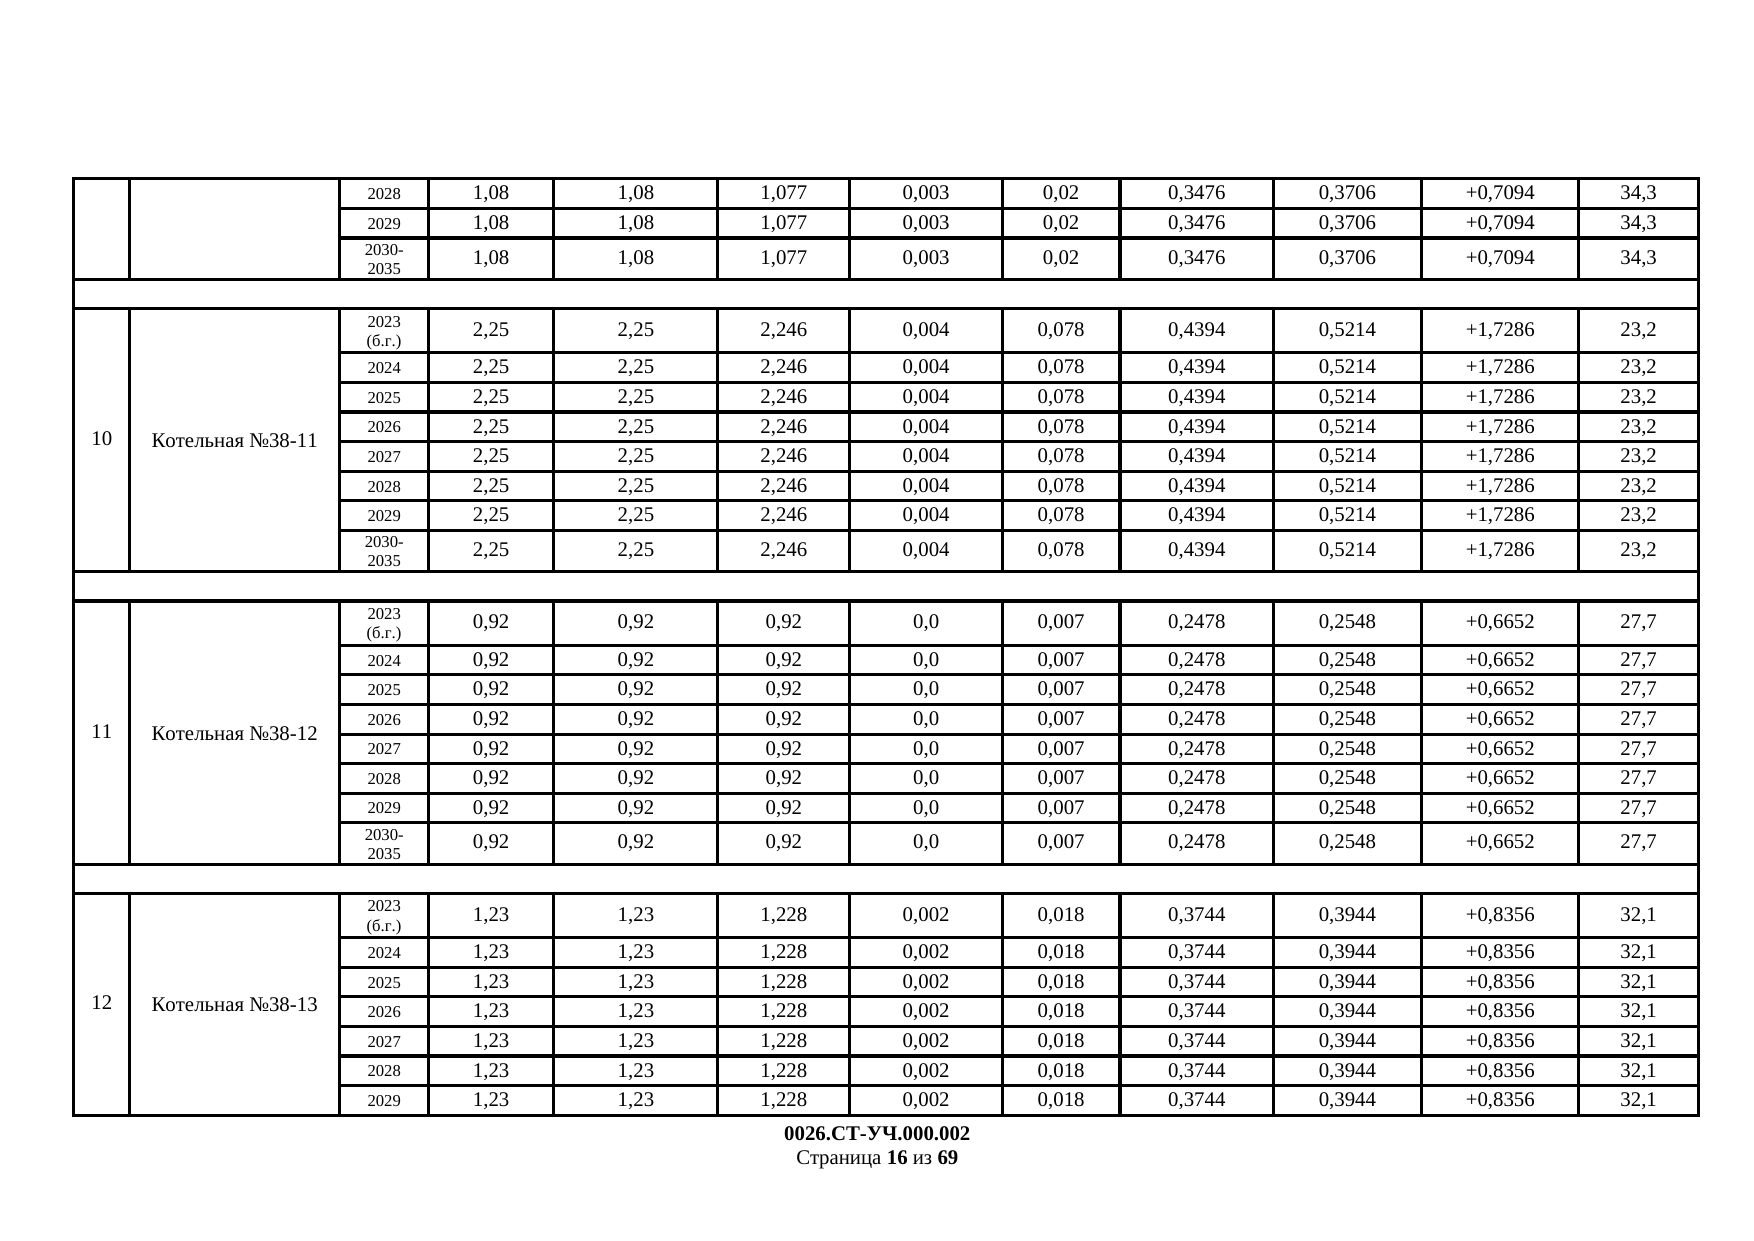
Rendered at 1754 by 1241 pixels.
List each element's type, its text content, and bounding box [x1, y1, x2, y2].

table_cell 2025 [341, 676, 427, 703]
table_cell 0,2548 [1275, 676, 1420, 703]
table_cell 0,5214 [1275, 384, 1420, 410]
table_cell 1,23 [555, 969, 716, 995]
table_cell 2028 [341, 473, 427, 499]
table_cell 0,004 [851, 473, 1001, 499]
table_cell +0,6652 [1423, 795, 1577, 821]
table_cell 0,2478 [1122, 736, 1272, 762]
table_cell 0,2478 [1122, 795, 1272, 821]
table_cell +0,7094 [1423, 180, 1577, 207]
table_cell 27,7 [1580, 795, 1697, 821]
table_cell 1,08 [555, 180, 716, 207]
table_cell [75, 866, 1697, 892]
table_cell +1,7286 [1423, 354, 1577, 381]
table_cell 0,92 [555, 676, 716, 703]
table_cell 2,25 [555, 414, 716, 440]
table_cell 0,003 [851, 210, 1001, 236]
table_cell 2,25 [555, 532, 716, 570]
table_cell 2,25 [555, 502, 716, 529]
table_cell 0,018 [1004, 998, 1118, 1025]
table_cell 2025 [341, 969, 427, 995]
table_cell 0,002 [851, 969, 1001, 995]
table_cell 2,25 [430, 384, 552, 410]
table_cell 0,92 [555, 706, 716, 732]
table_cell +0,6652 [1423, 676, 1577, 703]
table_cell 0,0 [851, 603, 1001, 644]
table_cell 0,3744 [1122, 895, 1272, 936]
table_cell 2,25 [430, 414, 552, 440]
table_cell 2,246 [719, 414, 848, 440]
table_cell 1,23 [555, 939, 716, 966]
table_cell 2,246 [719, 354, 848, 381]
table_cell 2026 [341, 706, 427, 732]
table_cell 0,92 [430, 676, 552, 703]
table_cell +0,8356 [1423, 1087, 1577, 1113]
table_cell 2,25 [555, 443, 716, 469]
table_cell 0,004 [851, 532, 1001, 570]
table_cell 32,1 [1580, 1028, 1697, 1054]
table_cell 0,0 [851, 706, 1001, 732]
table_cell +0,7094 [1423, 240, 1577, 278]
table_cell 0,3944 [1275, 1058, 1420, 1084]
table_cell +0,8356 [1423, 969, 1577, 995]
table_cell 2028 [341, 180, 427, 207]
table_cell 0,3744 [1122, 939, 1272, 966]
table_cell 0,3706 [1275, 210, 1420, 236]
table_cell 1,228 [719, 939, 848, 966]
table_cell 0,018 [1004, 939, 1118, 966]
table_cell 0,92 [719, 706, 848, 732]
table_cell 0,92 [719, 736, 848, 762]
table_cell 2024 [341, 647, 427, 673]
table_cell 1,08 [430, 240, 552, 278]
table_cell +0,6652 [1423, 603, 1577, 644]
table_cell +1,7286 [1423, 384, 1577, 410]
table_cell 0,2478 [1122, 647, 1272, 673]
table_cell 0,002 [851, 895, 1001, 936]
table_cell 32,1 [1580, 1087, 1697, 1113]
table_cell 0,018 [1004, 969, 1118, 995]
table_cell 0,007 [1004, 706, 1118, 732]
table_cell Котельная №38-11 [131, 310, 338, 570]
table_cell 0,0 [851, 736, 1001, 762]
table_cell +0,6652 [1423, 824, 1577, 863]
table_cell 1,228 [719, 1058, 848, 1084]
table_cell 2,246 [719, 384, 848, 410]
table_cell 0,3744 [1122, 1028, 1272, 1054]
table_cell 0,92 [430, 647, 552, 673]
table_cell 1,228 [719, 1087, 848, 1113]
table_cell 0,5214 [1275, 354, 1420, 381]
table_cell 32,1 [1580, 939, 1697, 966]
table_cell 0,92 [555, 736, 716, 762]
table_cell 2029 [341, 1087, 427, 1113]
table_cell +0,6652 [1423, 765, 1577, 792]
table_cell 0,4394 [1122, 473, 1272, 499]
table_cell 0,2478 [1122, 603, 1272, 644]
table_cell 0,0 [851, 795, 1001, 821]
table_cell 27,7 [1580, 603, 1697, 644]
table_cell 32,1 [1580, 895, 1697, 936]
table_cell [75, 573, 1697, 599]
table_cell 0,3706 [1275, 180, 1420, 207]
table_cell 0,2548 [1275, 824, 1420, 863]
table_cell 27,7 [1580, 706, 1697, 732]
table_cell 0,004 [851, 414, 1001, 440]
table_cell 0,3744 [1122, 969, 1272, 995]
table_cell 34,3 [1580, 210, 1697, 236]
table_cell 23,2 [1580, 443, 1697, 469]
table_cell 32,1 [1580, 998, 1697, 1025]
table_cell 2,25 [555, 384, 716, 410]
table_cell 0,3944 [1275, 1028, 1420, 1054]
table_cell 0,5214 [1275, 532, 1420, 570]
table_cell 0,92 [430, 795, 552, 821]
table_cell 1,228 [719, 895, 848, 936]
table_cell 2027 [341, 443, 427, 469]
table_cell 0,2478 [1122, 765, 1272, 792]
table_cell 0,007 [1004, 765, 1118, 792]
table_cell 0,2548 [1275, 765, 1420, 792]
table_cell 2026 [341, 414, 427, 440]
table_cell 0,2548 [1275, 647, 1420, 673]
table_cell 0,5214 [1275, 414, 1420, 440]
table_cell +1,7286 [1423, 502, 1577, 529]
table_cell 2023 (б.г.) [341, 895, 427, 936]
table_cell 1,23 [430, 939, 552, 966]
table_cell Котельная №38-13 [131, 895, 338, 1113]
table_cell 2029 [341, 210, 427, 236]
table_cell 1,23 [555, 895, 716, 936]
table_cell 0,2478 [1122, 676, 1272, 703]
table_cell +0,7094 [1423, 210, 1577, 236]
table_cell 0,2548 [1275, 706, 1420, 732]
table_cell 0,4394 [1122, 532, 1272, 570]
table_cell 1,077 [719, 240, 848, 278]
table_cell 2025 [341, 384, 427, 410]
table_cell 0,078 [1004, 310, 1118, 351]
table_cell 0,003 [851, 240, 1001, 278]
table_cell 10 [75, 310, 128, 570]
table_cell +1,7286 [1423, 310, 1577, 351]
table_cell +0,6652 [1423, 736, 1577, 762]
table_cell 0,078 [1004, 532, 1118, 570]
table_cell 2026 [341, 998, 427, 1025]
table_cell 1,23 [430, 969, 552, 995]
table_cell 2,246 [719, 473, 848, 499]
table_cell 27,7 [1580, 824, 1697, 863]
table_cell 27,7 [1580, 647, 1697, 673]
table_cell 0,92 [555, 795, 716, 821]
table_cell 1,23 [555, 998, 716, 1025]
table_cell +0,6652 [1423, 647, 1577, 673]
table_cell 0,3476 [1122, 180, 1272, 207]
table_cell 1,23 [555, 1058, 716, 1084]
table_cell 0,3744 [1122, 998, 1272, 1025]
table_cell 0,002 [851, 1087, 1001, 1113]
table_cell 1,077 [719, 210, 848, 236]
table_cell 0,4394 [1122, 310, 1272, 351]
table_cell +0,8356 [1423, 939, 1577, 966]
table_cell 0,4394 [1122, 443, 1272, 469]
table_cell 0,0 [851, 824, 1001, 863]
table_cell 27,7 [1580, 676, 1697, 703]
table_cell 2030- 2035 [341, 532, 427, 570]
table_cell 0,5214 [1275, 473, 1420, 499]
table_cell 0,007 [1004, 676, 1118, 703]
table_cell 0,92 [719, 824, 848, 863]
table_cell 0,004 [851, 384, 1001, 410]
table_cell 2030- 2035 [341, 824, 427, 863]
table_cell 0,3944 [1275, 895, 1420, 936]
table_cell 1,08 [430, 180, 552, 207]
table_cell 0,3476 [1122, 240, 1272, 278]
table_cell 2,25 [430, 310, 552, 351]
table_cell 0,002 [851, 939, 1001, 966]
table_cell 23,2 [1580, 414, 1697, 440]
table_cell 0,4394 [1122, 502, 1272, 529]
table_cell 0,2478 [1122, 824, 1272, 863]
table_cell 0,92 [430, 736, 552, 762]
table_cell 32,1 [1580, 969, 1697, 995]
table_cell 0,92 [719, 795, 848, 821]
table_cell 2028 [341, 1058, 427, 1084]
table_cell 0,92 [719, 765, 848, 792]
table_cell +1,7286 [1423, 443, 1577, 469]
table_cell 1,228 [719, 998, 848, 1025]
table_cell 1,228 [719, 1028, 848, 1054]
table_cell 0,018 [1004, 1087, 1118, 1113]
table_cell 0,2548 [1275, 795, 1420, 821]
table_cell 0,007 [1004, 795, 1118, 821]
table_cell +0,8356 [1423, 998, 1577, 1025]
table_cell 0,92 [430, 706, 552, 732]
table_cell 0,002 [851, 1028, 1001, 1054]
table_cell 0,3744 [1122, 1058, 1272, 1084]
table_cell 0,018 [1004, 895, 1118, 936]
table_cell +0,8356 [1423, 1058, 1577, 1084]
table_cell 1,23 [430, 1058, 552, 1084]
table_cell 0,002 [851, 1058, 1001, 1084]
table_cell 0,92 [555, 765, 716, 792]
table_cell 0,078 [1004, 414, 1118, 440]
table_cell 0,0 [851, 647, 1001, 673]
table_cell 1,23 [555, 1087, 716, 1113]
table_cell 1,08 [430, 210, 552, 236]
table_cell 23,2 [1580, 354, 1697, 381]
table_cell 0,2548 [1275, 736, 1420, 762]
table_cell 0,078 [1004, 354, 1118, 381]
table_cell 12 [75, 895, 128, 1113]
table_cell 2030- 2035 [341, 240, 427, 278]
table_cell 0,92 [719, 676, 848, 703]
table_cell 2027 [341, 736, 427, 762]
table_cell 0,4394 [1122, 414, 1272, 440]
table_cell +1,7286 [1423, 414, 1577, 440]
table_cell 0,92 [719, 603, 848, 644]
table_cell 1,23 [430, 1028, 552, 1054]
table_cell 0,92 [430, 603, 552, 644]
table_cell 27,7 [1580, 765, 1697, 792]
table_cell 27,7 [1580, 736, 1697, 762]
table_cell 23,2 [1580, 310, 1697, 351]
table_cell 1,077 [719, 180, 848, 207]
table_cell 2,25 [430, 532, 552, 570]
table_cell +1,7286 [1423, 532, 1577, 570]
table_cell 1,228 [719, 969, 848, 995]
table_cell 0,007 [1004, 824, 1118, 863]
table_cell 2023 (б.г.) [341, 310, 427, 351]
table_cell 0,4394 [1122, 384, 1272, 410]
table_cell 0,4394 [1122, 354, 1272, 381]
table_cell 0,02 [1004, 180, 1118, 207]
table_cell 2,246 [719, 310, 848, 351]
table_cell 2,25 [555, 473, 716, 499]
table_cell 2027 [341, 1028, 427, 1054]
table_cell 0,004 [851, 354, 1001, 381]
table_cell 0,5214 [1275, 443, 1420, 469]
table_cell 0,92 [430, 824, 552, 863]
table_cell 2028 [341, 765, 427, 792]
table_cell 1,23 [430, 1087, 552, 1113]
table_cell 0,078 [1004, 443, 1118, 469]
table_cell 0,3944 [1275, 998, 1420, 1025]
table_cell 2024 [341, 939, 427, 966]
table_cell 2,25 [430, 443, 552, 469]
table_cell 2024 [341, 354, 427, 381]
table_cell 2,25 [430, 502, 552, 529]
table_cell 2023 (б.г.) [341, 603, 427, 644]
table_cell 0,003 [851, 180, 1001, 207]
table_cell 0,018 [1004, 1058, 1118, 1084]
table_cell 2,246 [719, 443, 848, 469]
table_cell 0,078 [1004, 502, 1118, 529]
table_cell 2,246 [719, 502, 848, 529]
table_cell 0,007 [1004, 647, 1118, 673]
table_cell 0,2478 [1122, 706, 1272, 732]
table_cell 0,3476 [1122, 210, 1272, 236]
table_cell 0,92 [555, 603, 716, 644]
table_cell 34,3 [1580, 240, 1697, 278]
table_cell +0,8356 [1423, 895, 1577, 936]
table_cell 0,007 [1004, 603, 1118, 644]
table_cell 0,3944 [1275, 939, 1420, 966]
table_cell 0,004 [851, 502, 1001, 529]
table_cell 0,5214 [1275, 502, 1420, 529]
table_cell 0,92 [555, 647, 716, 673]
table_cell 2029 [341, 795, 427, 821]
table_cell 0,92 [430, 765, 552, 792]
table_cell 0,078 [1004, 473, 1118, 499]
table_cell 0,3944 [1275, 969, 1420, 995]
table_cell 2,25 [430, 354, 552, 381]
table_cell 23,2 [1580, 502, 1697, 529]
table_cell 2029 [341, 502, 427, 529]
table_cell 2,25 [555, 354, 716, 381]
table_cell 0,92 [719, 647, 848, 673]
table_cell 0,3744 [1122, 1087, 1272, 1113]
table_cell 1,23 [430, 895, 552, 936]
table_cell 0,018 [1004, 1028, 1118, 1054]
table_cell 0,5214 [1275, 310, 1420, 351]
table_cell 0,3706 [1275, 240, 1420, 278]
table_cell 11 [75, 603, 128, 863]
table_cell 0,004 [851, 310, 1001, 351]
table_cell 1,23 [430, 998, 552, 1025]
table_cell 2,25 [430, 473, 552, 499]
table_cell 0,02 [1004, 210, 1118, 236]
table_cell 0,004 [851, 443, 1001, 469]
table_cell 23,2 [1580, 384, 1697, 410]
table_cell 0,02 [1004, 240, 1118, 278]
table_cell +0,8356 [1423, 1028, 1577, 1054]
table_cell 1,08 [555, 210, 716, 236]
table_cell +1,7286 [1423, 473, 1577, 499]
table_cell 34,3 [1580, 180, 1697, 207]
table_cell 1,08 [555, 240, 716, 278]
table_cell 32,1 [1580, 1058, 1697, 1084]
table_cell +0,6652 [1423, 706, 1577, 732]
table_cell 0,2548 [1275, 603, 1420, 644]
table_cell 23,2 [1580, 473, 1697, 499]
table_cell 0,3944 [1275, 1087, 1420, 1113]
table_cell 0,0 [851, 765, 1001, 792]
table_cell 1,23 [555, 1028, 716, 1054]
table_cell 0,078 [1004, 384, 1118, 410]
table_cell 0,007 [1004, 736, 1118, 762]
table_cell 0,92 [555, 824, 716, 863]
table_cell 2,246 [719, 532, 848, 570]
table_cell 23,2 [1580, 532, 1697, 570]
table_cell Котельная №38-12 [131, 603, 338, 863]
table_cell 2,25 [555, 310, 716, 351]
table_cell 0,002 [851, 998, 1001, 1025]
table_cell [75, 281, 1697, 307]
table_cell 0,0 [851, 676, 1001, 703]
